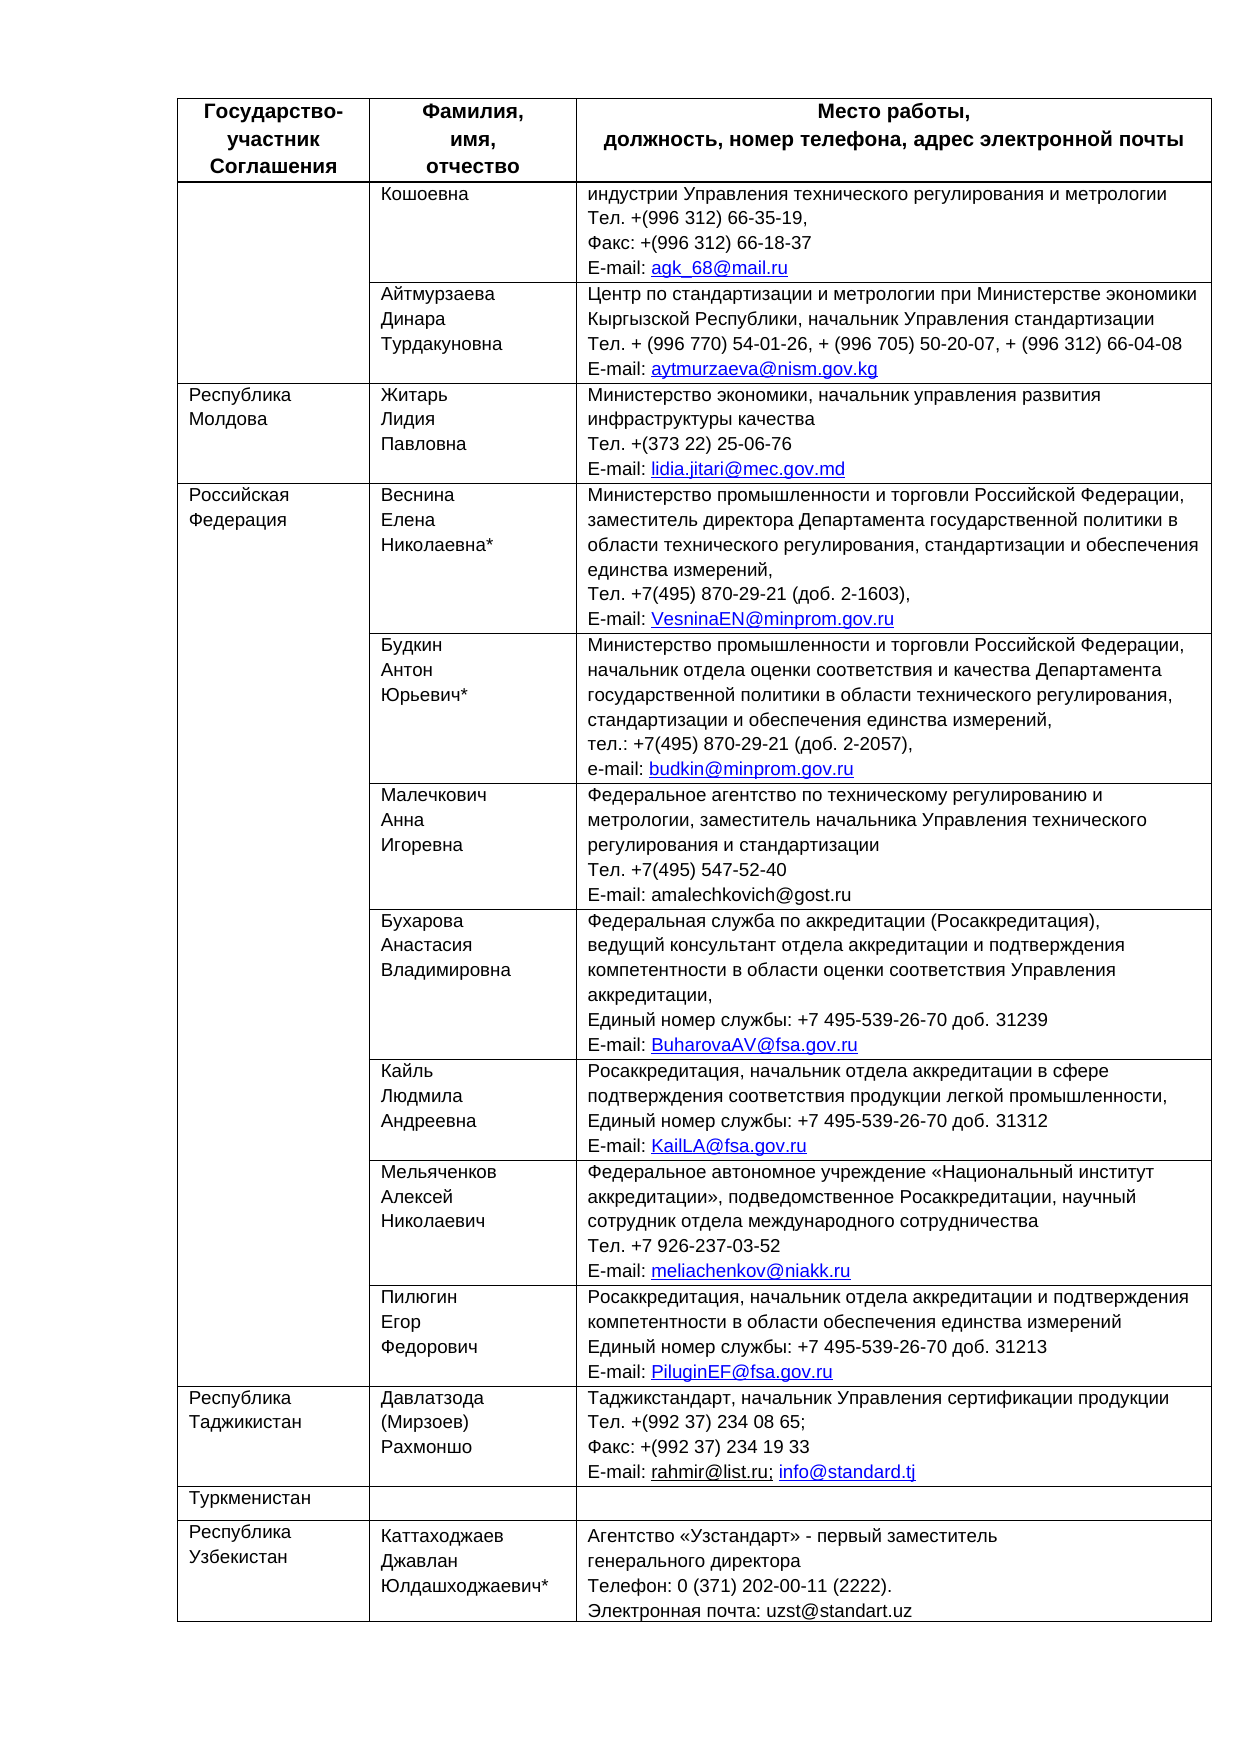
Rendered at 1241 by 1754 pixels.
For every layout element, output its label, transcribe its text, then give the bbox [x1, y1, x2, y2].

table_cell Росаккредитация, начальник отдела аккредитации и подтверждения компетентности в области обеспечения единства измерений Единый номер службы: +7 495-539-26-70 доб. 31213 E-mail: PiluginEF@fsa.gov.ru [577, 1286, 1211, 1386]
table_cell Каттаходжаев Джавлан Юлдашходжаевич* [370, 1521, 576, 1621]
table_cell Министерство промышленности и торговли Российской Федерации, заместитель директора Департамента государственной политики в области технического регулирования, стандартизации и обеспечения единства измерений, Тел. +7(495) 870-29-21 (доб. 2-1603), E-mail: VesninaEN@minprom.gov.ru [577, 484, 1211, 633]
table_cell Агентство «Узстандарт» - первый заместитель генерального директора Телефон: 0 (371) 202-00-11 (2222). Электронная почта: uzst@standart.uz [577, 1521, 1211, 1621]
table_cell Министерство промышленности и торговли Российской Федерации, начальник отдела оценки соответствия и качества Департамента государственной политики в области технического регулирования, стандартизации и обеспечения единства измерений, тел.: +7(495) 870-29-21 (доб. 2-2057), e-mail: budkin@minprom.gov.ru [577, 634, 1211, 783]
table_cell Малечкович Анна Игоревна [370, 784, 576, 908]
table_cell Федеральная служба по аккредитации (Росаккредитация), ведущий консультант отдела аккредитации и подтверждения компетентности в области оценки соответствия Управления аккредитации, Единый номер службы: +7 495-539-26-70 доб. 31239 E-mail: BuharovaAV@fsa.gov.ru [577, 910, 1211, 1059]
table_header Государство-участник Соглашения [178, 99, 369, 181]
table_cell Российская Федерация [178, 484, 369, 1386]
table_cell Федеральное агентство по техническому регулированию и метрологии, заместитель начальника Управления технического регулирования и стандартизации Тел. +7(495) 547-52-40 E-mail: amalechkovich@gost.ru [577, 784, 1211, 908]
table_cell [577, 1487, 1211, 1520]
table_cell Кайль Людмила Андреевна [370, 1060, 576, 1160]
table_cell Федеральное автономное учреждение «Национальный институт аккредитации», подведомственное Росаккредитации, научный сотрудник отдела международного сотрудничества Тел. +7 926-237-03-52 E-mail: meliachenkov@niakk.ru [577, 1161, 1211, 1285]
table_header Фамилия, имя, отчество [370, 99, 576, 181]
table_cell Республика Молдова [178, 384, 369, 483]
table_cell Росаккредитация, начальник отдела аккредитации в сфере подтверждения соответствия продукции легкой промышленности, Единый номер службы: +7 495-539-26-70 доб. 31312 E-mail: KailLA@fsa.gov.ru [577, 1060, 1211, 1160]
table_cell Абдымомунова Галия Кошоевна [370, 183, 576, 282]
table_cell Таджикстандарт, начальник Управления сертификации продукции Тел. +(992 37) 234 08 65; Факс: +(992 37) 234 19 33 E-mail: rahmir@list.ru; info@standard.tj [577, 1387, 1211, 1486]
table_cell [577, 183, 1211, 282]
table_cell Веснина Елена Николаевна* [370, 484, 576, 633]
table_cell Пилюгин Егор Федорович [370, 1286, 576, 1386]
table_header Место работы, должность, номер телефона, адрес электронной почты [577, 99, 1211, 181]
table_cell Туркменистан [178, 1487, 369, 1520]
table_cell Житарь Лидия Павловна [370, 384, 576, 483]
table_cell Айтмурзаева Динара Турдакуновна [370, 283, 576, 382]
table_cell Центр по стандартизации и метрологии при Министерстве экономики Кыргызской Республики, начальник Управления стандартизации Тел. + (996 770) 54-01-26, + (996 705) 50-20-07, + (996 312) 66-04-08 E-mail: aytmurzaeva@nism.gov.kg [577, 283, 1211, 382]
table_cell Будкин Антон Юрьевич* [370, 634, 576, 783]
table_cell Давлатзода (Мирзоев) Рахмоншо [370, 1387, 576, 1486]
table_cell Министерство экономики, начальник управления развития инфраструктуры качества Тел. +(373 22) 25-06-76 E-mail: lidia.jitari@mec.gov.md [577, 384, 1211, 483]
table_cell Бухарова Анастасия Владимировна [370, 910, 576, 1059]
table_cell Мельяченков Алексей Николаевич [370, 1161, 576, 1285]
table_cell Республика Узбекистан [178, 1521, 369, 1621]
table_cell [370, 1487, 576, 1520]
table_cell Республика Таджикистан [178, 1387, 369, 1486]
